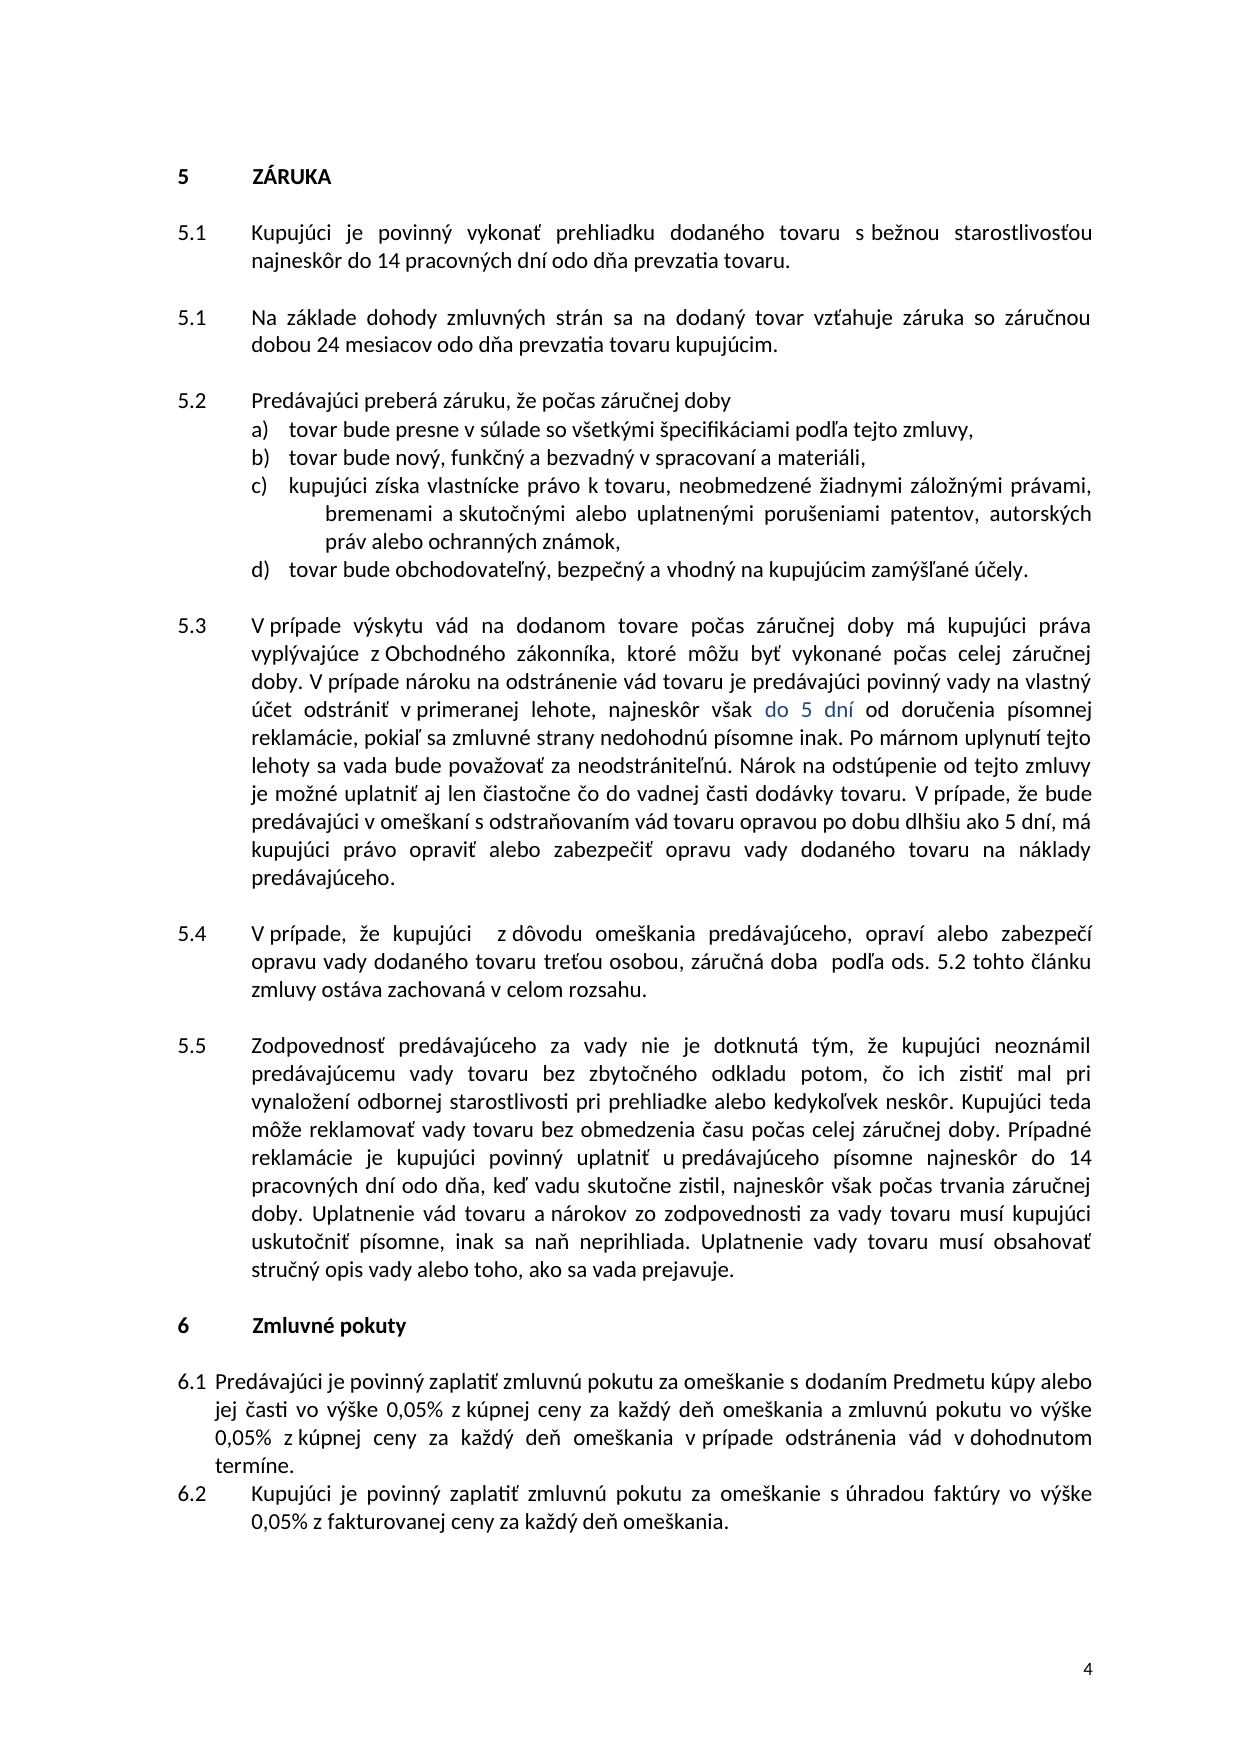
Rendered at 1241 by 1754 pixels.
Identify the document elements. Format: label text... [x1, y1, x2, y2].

list Zodpovednosť predávajúceho za vady nie je dotknutá tým, že kupujúci neoznámil predávajúcemu vady tovaru bez zbytočného odkladu potom, čo ich zistiť mal pri vynaložení odbornej starostlivosti pri prehliadke alebo kedykoľvek neskôr. Kupujúci teda môže reklamovať vady tovaru bez obmedzenia času počas celej záručnej doby. Prípadné reklamácie je kupujúci povinný uplatniť u predávajúceho písomne najneskôr do 14 pracovných dní odo dňa, keď vadu skutočne zistil, najneskôr však počas trvania záručnej doby. Uplatnenie vád tovaru a nárokov zo zodpovednosti za vady tovaru musí kupujúci uskutočniť písomne, inak sa naň neprihliada. Uplatnenie vady tovaru musí obsahovať stručný opis vady alebo toho, ako sa vada prejavuje. [177, 1031, 1092, 1283]
list Kupujúci je povinný vykonať prehliadku dodaného tovaru s bežnou starostlivosťou najneskôr do 14 pracovných dní odo dňa prevzatia tovaru. [177, 218, 1092, 274]
list V prípade, že kupujúci z dôvodu omeškania predávajúceho, opraví alebo zabezpečí opravu vady dodaného tovaru treťou osobou, záručná doba podľa ods. 5.2 tohto článku zmluvy ostáva zachovaná v celom rozsahu. [177, 919, 1092, 1003]
list Kupujúci je povinný zaplatiť zmluvnú pokutu za omeškanie s úhradou faktúry vo výške 0,05% z fakturovanej ceny za každý deň omeškania. [177, 1479, 1092, 1536]
list tovar bude nový, funkčný a bezvadný v spracovaní a materiáli, [251, 443, 1092, 471]
list ZÁRUKA [177, 162, 1092, 191]
list Zmluvné pokuty [177, 1311, 1092, 1339]
list kupujúci získa vlastnícke právo k tovaru, neobmedzené žiadnymi záložnými právami, bremenami a skutočnými alebo uplatnenými porušeniami patentov, autorských práv alebo ochranných známok, [251, 471, 1092, 555]
list tovar bude obchodovateľný, bezpečný a vhodný na kupujúcim zamýšľané účely. [251, 555, 1092, 583]
list tovar bude presne v súlade so všetkými špecifikáciami podľa tejto zmluvy, [251, 415, 1092, 443]
list Predávajúci preberá záruku, že počas záručnej doby [177, 387, 1092, 415]
list Na základe dohody zmluvných strán sa na dodaný tovar vzťahuje záruka so záručnou dobou 24 mesiacov odo dňa prevzatia tovaru kupujúcim. [177, 303, 1092, 359]
list Predávajúci je povinný zaplatiť zmluvnú pokutu za omeškanie s dodaním Predmetu kúpy alebo jej časti vo výške 0,05% z kúpnej ceny za každý deň omeškania a zmluvnú pokutu vo výške 0,05% z kúpnej ceny za každý deň omeškania v prípade odstránenia vád v dohodnutom termíne. [177, 1367, 1092, 1479]
list V prípade výskytu vád na dodanom tovare počas záručnej doby má kupujúci práva vyplývajúce z Obchodného zákonníka, ktoré môžu byť vykonané počas celej záručnej doby. V prípade nároku na odstránenie vád tovaru je predávajúci povinný vady na vlastný účet odstrániť v primeranej lehote, najneskôr však do 5 dní od doručenia písomnej reklamácie, pokiaľ sa zmluvné strany nedohodnú písomne inak. Po márnom uplynutí tejto lehoty sa vada bude považovať za neodstrániteľnú. Nárok na odstúpenie od tejto zmluvy je možné uplatniť aj len čiastočne čo do vadnej časti dodávky tovaru. V prípade, že bude predávajúci v omeškaní s odstraňovaním vád tovaru opravou po dobu dlhšiu ako 5 dní, má kupujúci právo opraviť alebo zabezpečiť opravu vady dodaného tovaru na náklady predávajúceho. [177, 611, 1092, 891]
